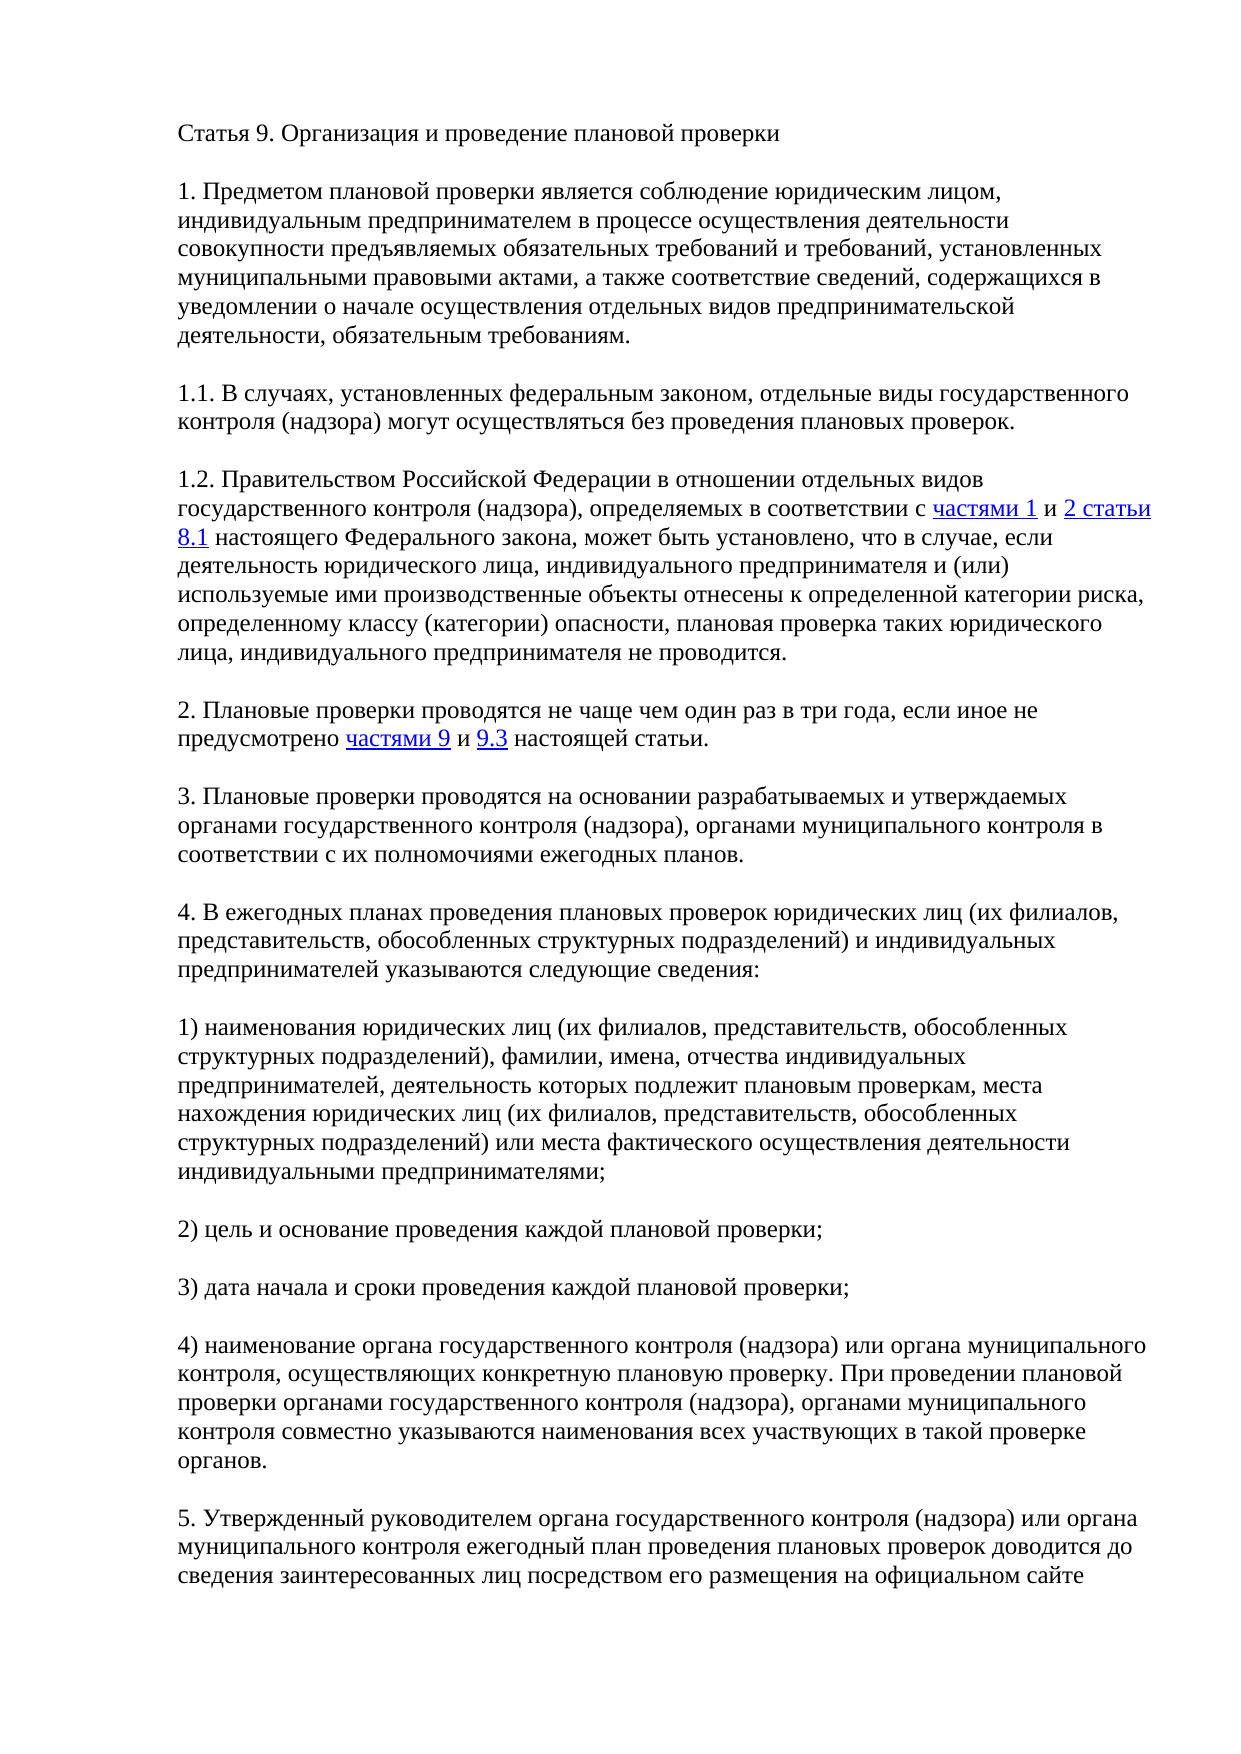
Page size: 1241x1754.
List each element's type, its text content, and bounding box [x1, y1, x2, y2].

text 3. Плановые проверки проводятся на основании разрабатываемых и утверждаемых органами государственного контроля (надзора), органами муниципального контроля в соответствии с их полномочиями ежегодных планов. [177, 781, 1152, 868]
text 2. Плановые проверки проводятся не чаще чем один раз в три года, если иное не предусмотрено частями 9 и 9.3 настоящей статьи. [177, 695, 1152, 752]
text 2) цель и основание проведения каждой плановой проверки; [177, 1214, 1152, 1243]
text 1.1. В случаях, установленных федеральным законом, отдельные виды государственного контроля (надзора) могут осуществляться без проведения плановых проверок. [177, 378, 1152, 435]
text 4) наименование органа государственного контроля (надзора) или органа муниципального контроля, осуществляющих конкретную плановую проверку. При проведении плановой проверки органами государственного контроля (надзора), органами муниципального контроля совместно указываются наименования всех участвующих в такой проверке органов. [177, 1330, 1152, 1473]
text 1) наименования юридических лиц (их филиалов, представительств, обособленных структурных подразделений), фамилии, имена, отчества индивидуальных предпринимателей, деятельность которых подлежит плановым проверкам, места нахождения юридических лиц (их филиалов, представительств, обособленных структурных подразделений) или места фактического осуществления деятельности индивидуальными предпринимателями; [177, 1012, 1152, 1185]
text 3) дата начала и сроки проведения каждой плановой проверки; [177, 1272, 1152, 1301]
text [177, 1503, 1152, 1589]
text 1. Предметом плановой проверки является соблюдение юридическим лицом, индивидуальным предпринимателем в процессе осуществления деятельности совокупности предъявляемых обязательных требований и требований, установленных муниципальными правовыми актами, а также соответствие сведений, содержащихся в уведомлении о начале осуществления отдельных видов предпринимательской деятельности, обязательным требованиям. [177, 176, 1152, 348]
text 4. В ежегодных планах проведения плановых проверок юридических лиц (их филиалов, представительств, обособленных структурных подразделений) и индивидуальных предпринимателей указываются следующие сведения: [177, 897, 1152, 983]
text Статья 9. Организация и проведение плановой проверки [177, 118, 1152, 147]
text 1.2. Правительством Российской Федерации в отношении отдельных видов государственного контроля (надзора), определяемых в соответствии с частями 1 и 2 статьи 8.1 настоящего Федерального закона, может быть установлено, что в случае, если деятельность юридического лица, индивидуального предпринимателя и (или) используемые ими производственные объекты отнесены к определенной категории риска, определенному классу (категории) опасности, плановая проверка таких юридического лица, индивидуального предпринимателя не проводится. [177, 464, 1152, 666]
